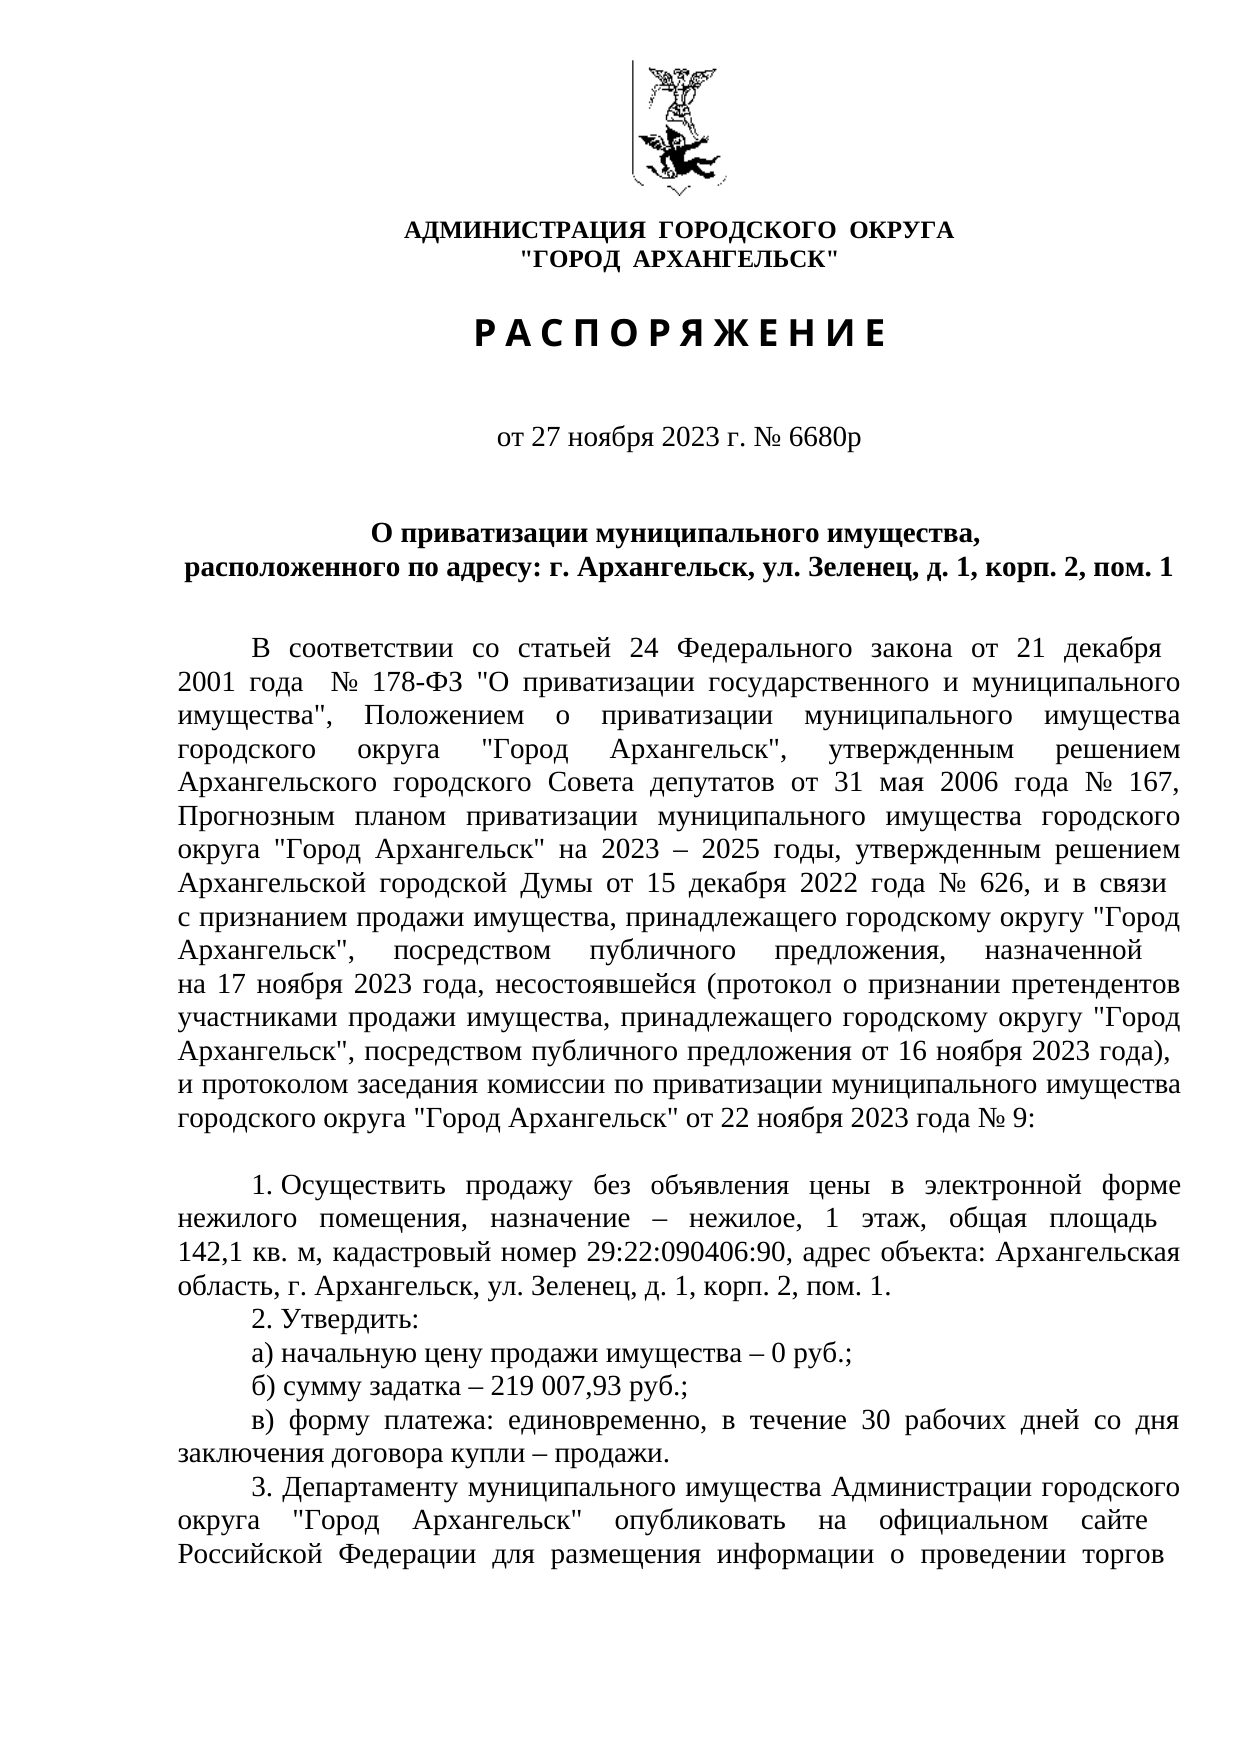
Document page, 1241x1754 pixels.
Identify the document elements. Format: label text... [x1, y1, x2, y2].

text а) начальную цену продажи имущества – 0 руб.; [177, 1335, 1181, 1368]
list Осуществить продажу без объявления цены в электронной форме нежилого помещения, назначение – нежилое, 1 этаж, общая площадь 142,1 кв. м, кадастровый номер 29:22:090406:90, адрес объекта: Архангельская область, г. Архангельск, ул. Зеленец, д. 1, корп. 2, пом. 1. [177, 1167, 1181, 1301]
text РАСПОРЯЖЕНИЕ [177, 306, 1181, 357]
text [177, 1469, 1181, 1569]
text от 27 ноября 2023 г. № 6680р [177, 419, 1181, 453]
text в) форму платежа: единовременно, в течение 30 рабочих дней со дня заключения договора купли – продажи. [177, 1402, 1181, 1469]
text б) сумму задатка – 219 007,93 руб.; [177, 1368, 1181, 1402]
text О приватизации муниципального имущества, расположенного по адресу: г. Архангельск, ул. Зеленец, д. 1, корп. 2, пом. 1 [177, 515, 1181, 582]
text АДМИНИСТРАЦИЯ ГОРОДСКОГО ОКРУГА "ГОРОД АРХАНГЕЛЬСК" [177, 215, 1181, 306]
text В соответствии со статьей 24 Федерального закона от 21 декабря 2001 года № 178-ФЗ "О приватизации государственного и муниципального имущества", Положением о приватизации муниципального имущества городского округа "Город Архангельск", утвержденным решением Архангельского городского Совета депутатов от 31 мая 2006 года № 167, Прогнозным планом приватизации муниципального имущества городского округа "Город Архангельск" на 2023 – 2025 годы, утвержденным решением Архангельской городской Думы от 15 декабря 2022 года № 626, и в связи с признанием продажи имущества, принадлежащего городскому округу "Город Архангельск", посредством публичного предложения, назначенной на 17 ноября 2023 года, несостоявшейся (протокол о признании претендентов участниками продажи имущества, принадлежащего городскому округу "Город Архангельск", посредством публичного предложения от 16 ноября 2023 года), и протоколом заседания комиссии по приватизации муниципального имущества городского округа "Город Архангельск" от 22 ноября 2023 года № 9: [177, 630, 1181, 1133]
text 2. Утвердить: [177, 1301, 1181, 1335]
